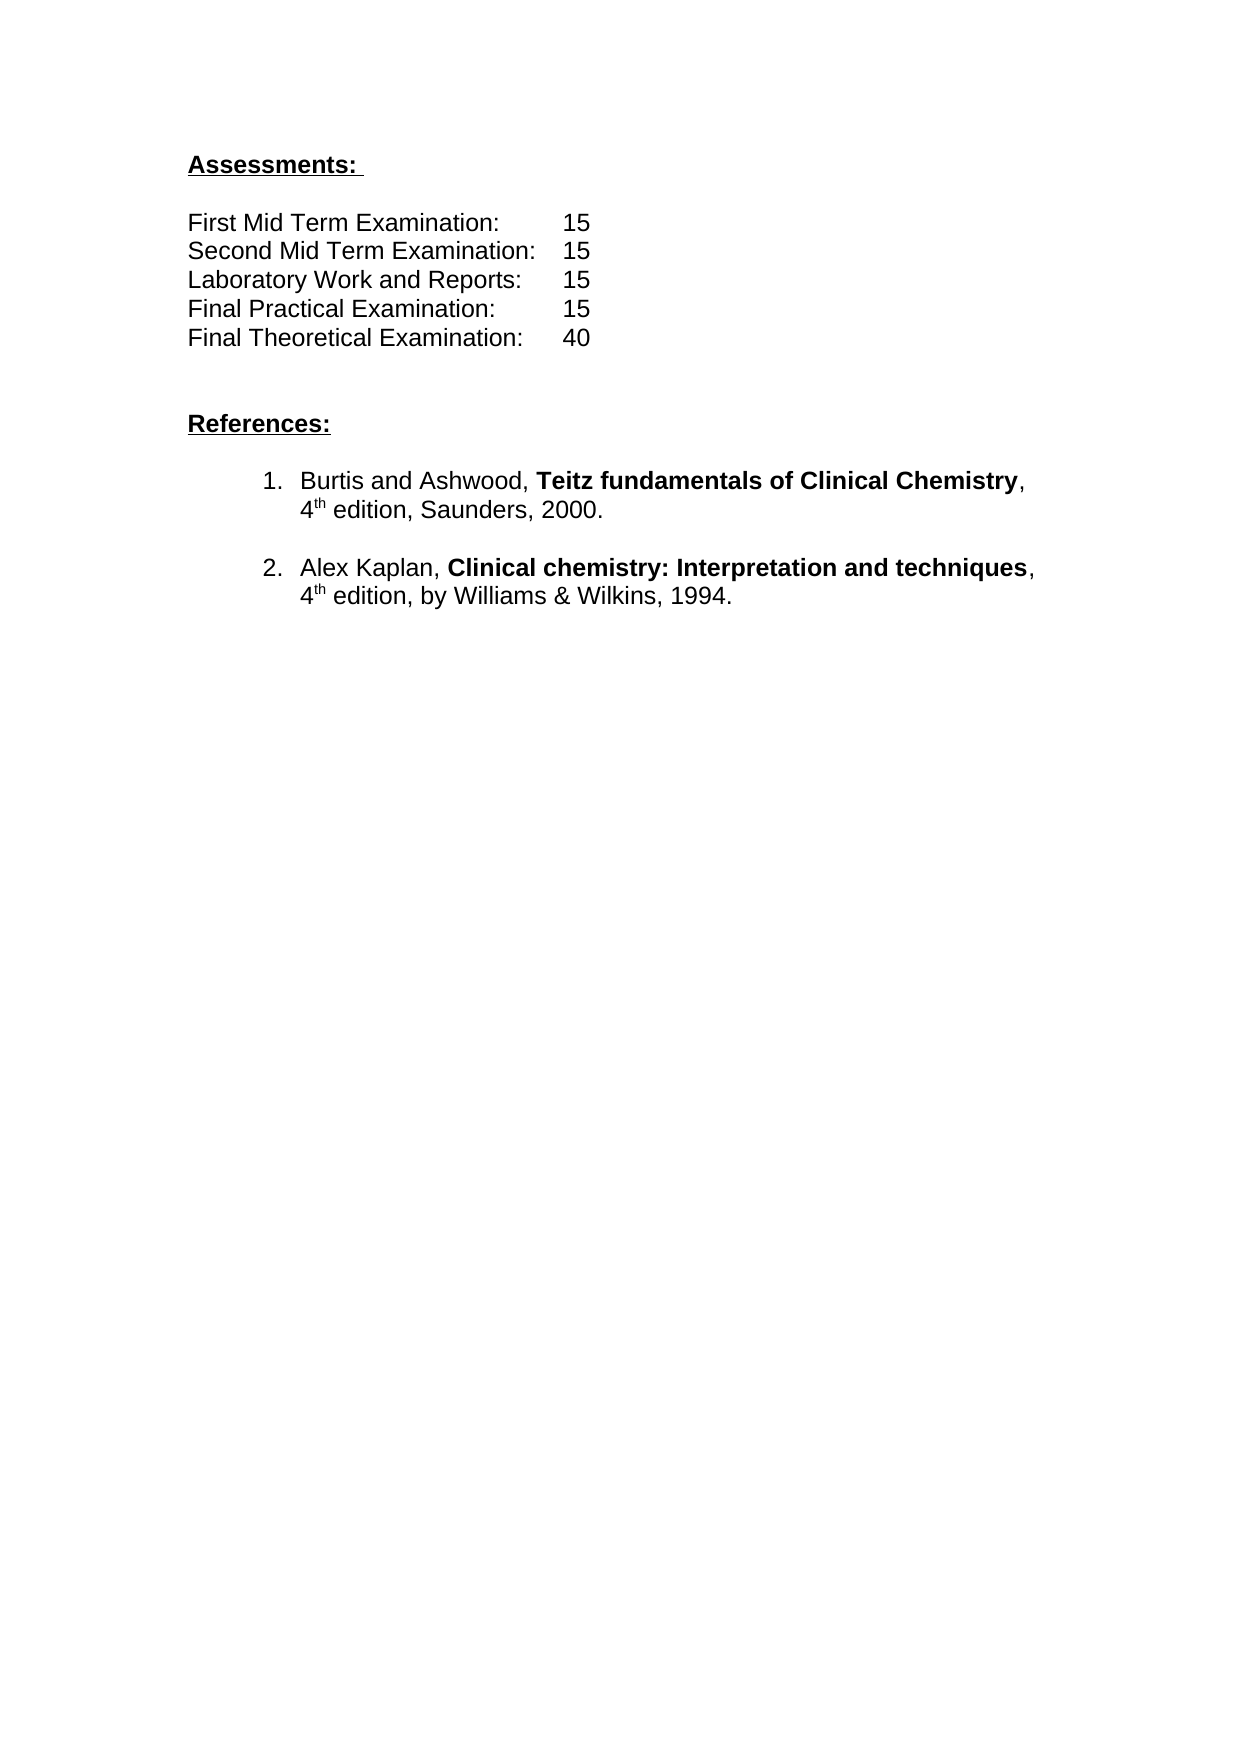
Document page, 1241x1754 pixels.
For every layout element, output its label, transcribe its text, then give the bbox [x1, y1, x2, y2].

text Assessments: [187, 150, 1053, 179]
list Alex Kaplan, Clinical chemistry: Interpretation and techniques, 4th edition, by Williams & Wilkins, 1994. [262, 552, 1053, 610]
text References: [187, 409, 1053, 437]
text Second Mid Term Examination: 15 [187, 236, 1053, 265]
text Final Practical Examination: 15 [187, 294, 1053, 322]
text First Mid Term Examination: 15 [187, 207, 1053, 236]
list Burtis and Ashwood, Teitz fundamentals of Clinical Chemistry, 4th edition, Saunders, 2000. [262, 466, 1053, 524]
text Final Theoretical Examination: 40 [187, 322, 1053, 351]
text Laboratory Work and Reports: 15 [187, 265, 1053, 294]
